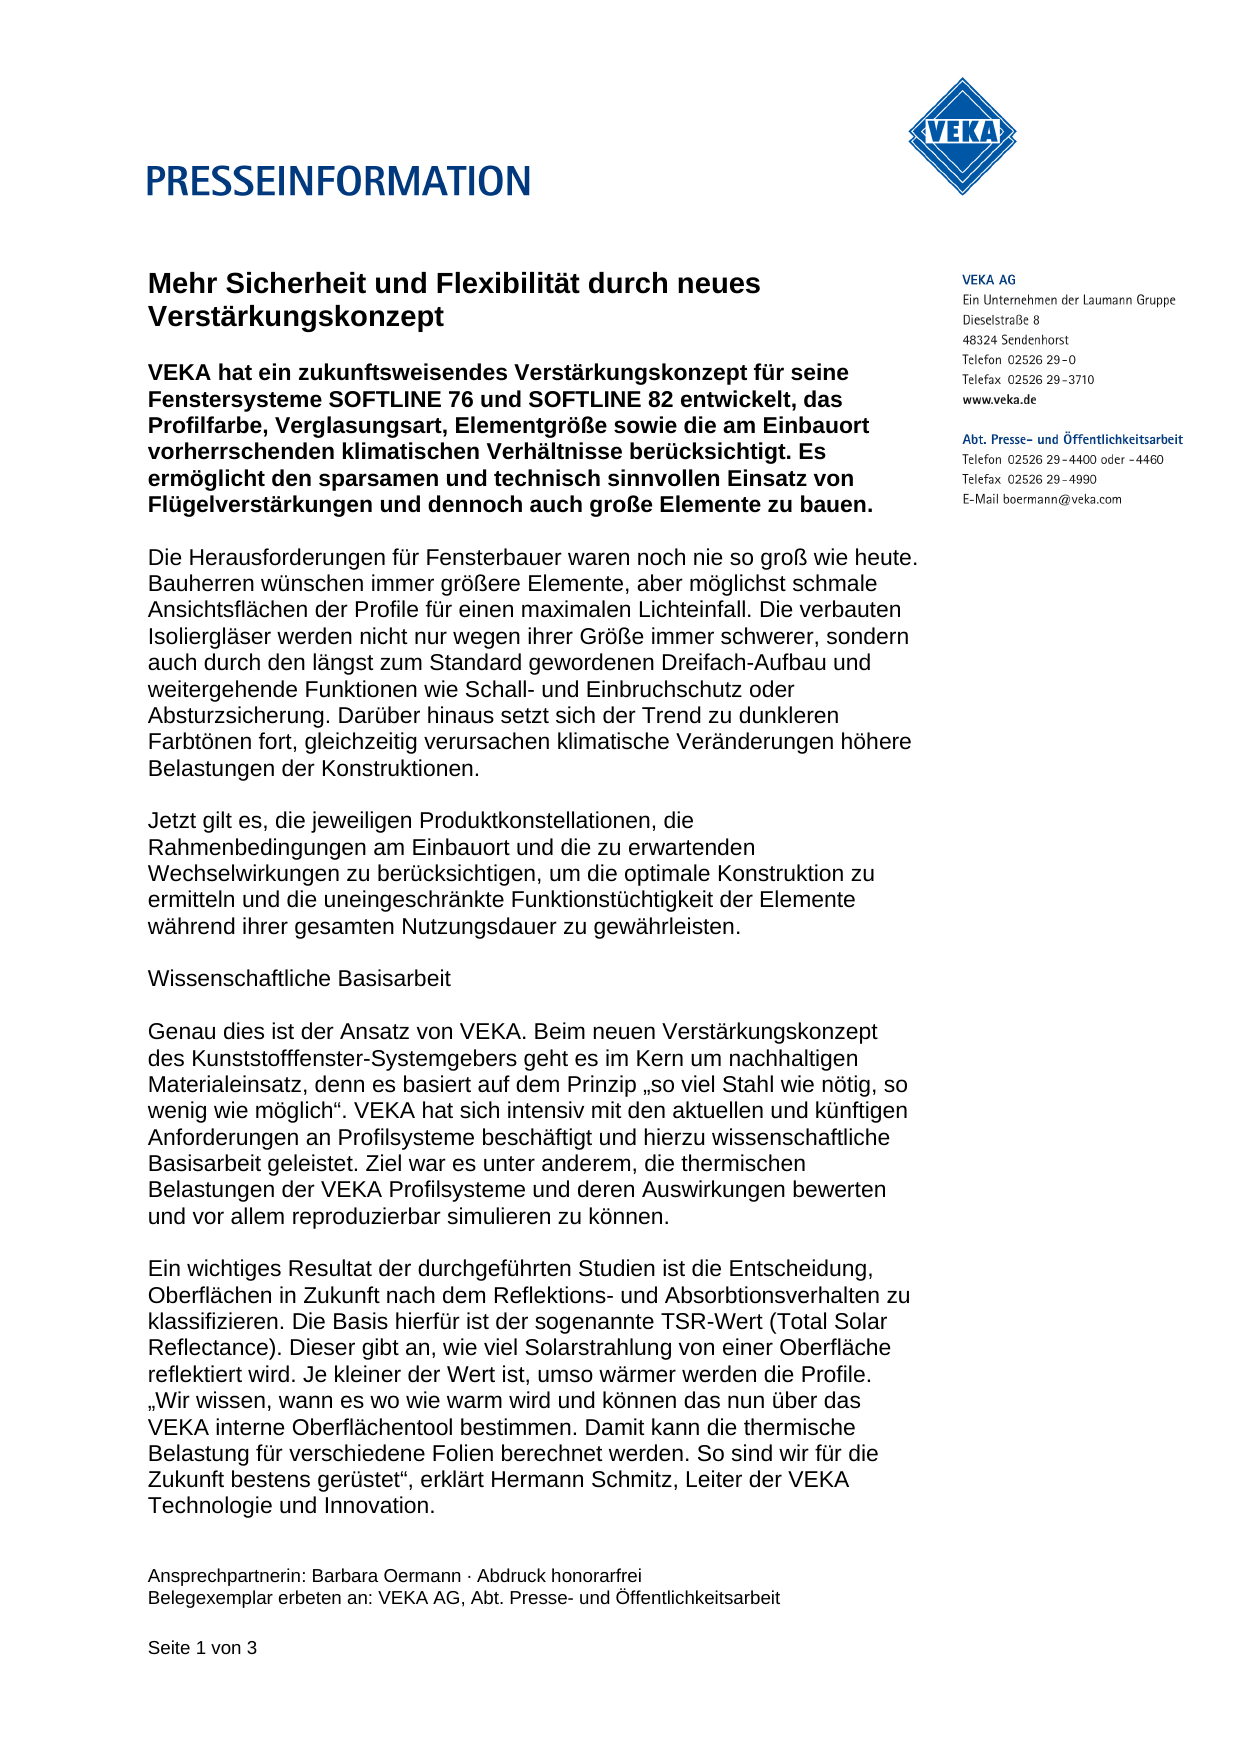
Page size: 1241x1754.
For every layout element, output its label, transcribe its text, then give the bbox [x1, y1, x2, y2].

text Die Herausforderungen für Fensterbauer waren noch nie so groß wie heute. Bauherren wünschen immer größere Elemente, aber möglichst schmale Ansichtsflächen der Profile für einen maximalen Lichteinfall. Die verbauten Isoliergläser werden nicht nur wegen ihrer Größe immer schwerer, sondern auch durch den längst zum Standard gewordenen Dreifach-Aufbau und weitergehende Funktionen wie Schall- und Einbruchschutz oder Absturzsicherung. Darüber hinaus setzt sich der Trend zu dunkleren Farbtönen fort, gleichzeitig verursachen klimatische Veränderungen höhere Belastungen der Konstruktionen. [148, 544, 919, 781]
picture [131, 144, 548, 223]
text Genau dies ist der Ansatz von VEKA. Beim neuen Verstärkungskonzept des Kunststofffenster-Systemgebers geht es im Kern um nachhaltigen Materialeinsatz, denn es basiert auf dem Prinzip „so viel Stahl wie nötig, so wenig wie möglich“. VEKA hat sich intensiv mit den aktuellen und künftigen Anforderungen an Profilsysteme beschäftigt und hierzu wissenschaftliche Basisarbeit geleistet. Ziel war es unter anderem, die thermischen Belastungen der VEKA Profilsysteme und deren Auswirkungen bewerten und vor allem reproduzierbar simulieren zu können. [148, 1018, 919, 1229]
text Wissenschaftliche Basisarbeit [148, 965, 919, 992]
text VEKA hat ein zukunftsweisendes Verstärkungskonzept für seine Fenstersysteme SOFTLINE 76 und SOFTLINE 82 entwickelt, das Profilfarbe, Verglasungsart, Elementgröße sowie die am Einbauort vorherrschenden klimatischen Verhältnisse berücksichtigt. Es ermöglicht den sparsamen und technisch sinnvollen Einsatz von Flügelverstärkungen und dennoch auch große Elemente zu bauen. [148, 359, 919, 517]
text Mehr Sicherheit und Flexibilität durch neues Verstärkungskonzept [148, 266, 919, 333]
picture [903, 75, 1190, 514]
text Ein wichtiges Resultat der durchgeführten Studien ist die Entscheidung, Oberflächen in Zukunft nach dem Reflektions- und Absorbtionsverhalten zu klassifizieren. Die Basis hierfür ist der sogenannte TSR-Wert (Total Solar Reflectance). Dieser gibt an, wie viel Solarstrahlung von einer Oberfläche reflektiert wird. Je kleiner der Wert ist, umso wärmer werden die Profile. „Wir wissen, wann es wo wie warm wird und können das nun über das VEKA interne Oberflächentool bestimmen. Damit kann die thermische Belastung für verschiedene Folien berechnet werden. So sind wir für die Zukunft bestens gerüstet“, erklärt Hermann Schmitz, Leiter der VEKA Technologie und Innovation. [148, 1255, 919, 1519]
text Jetzt gilt es, die jeweiligen Produktkonstellationen, die Rahmenbedingungen am Einbauort und die zu erwartenden Wechselwirkungen zu berücksichtigen, um die optimale Konstruktion zu ermitteln und die uneingeschränkte Funktionstüchtigkeit der Elemente während ihrer gesamten Nutzungsdauer zu gewährleisten. [148, 807, 919, 939]
